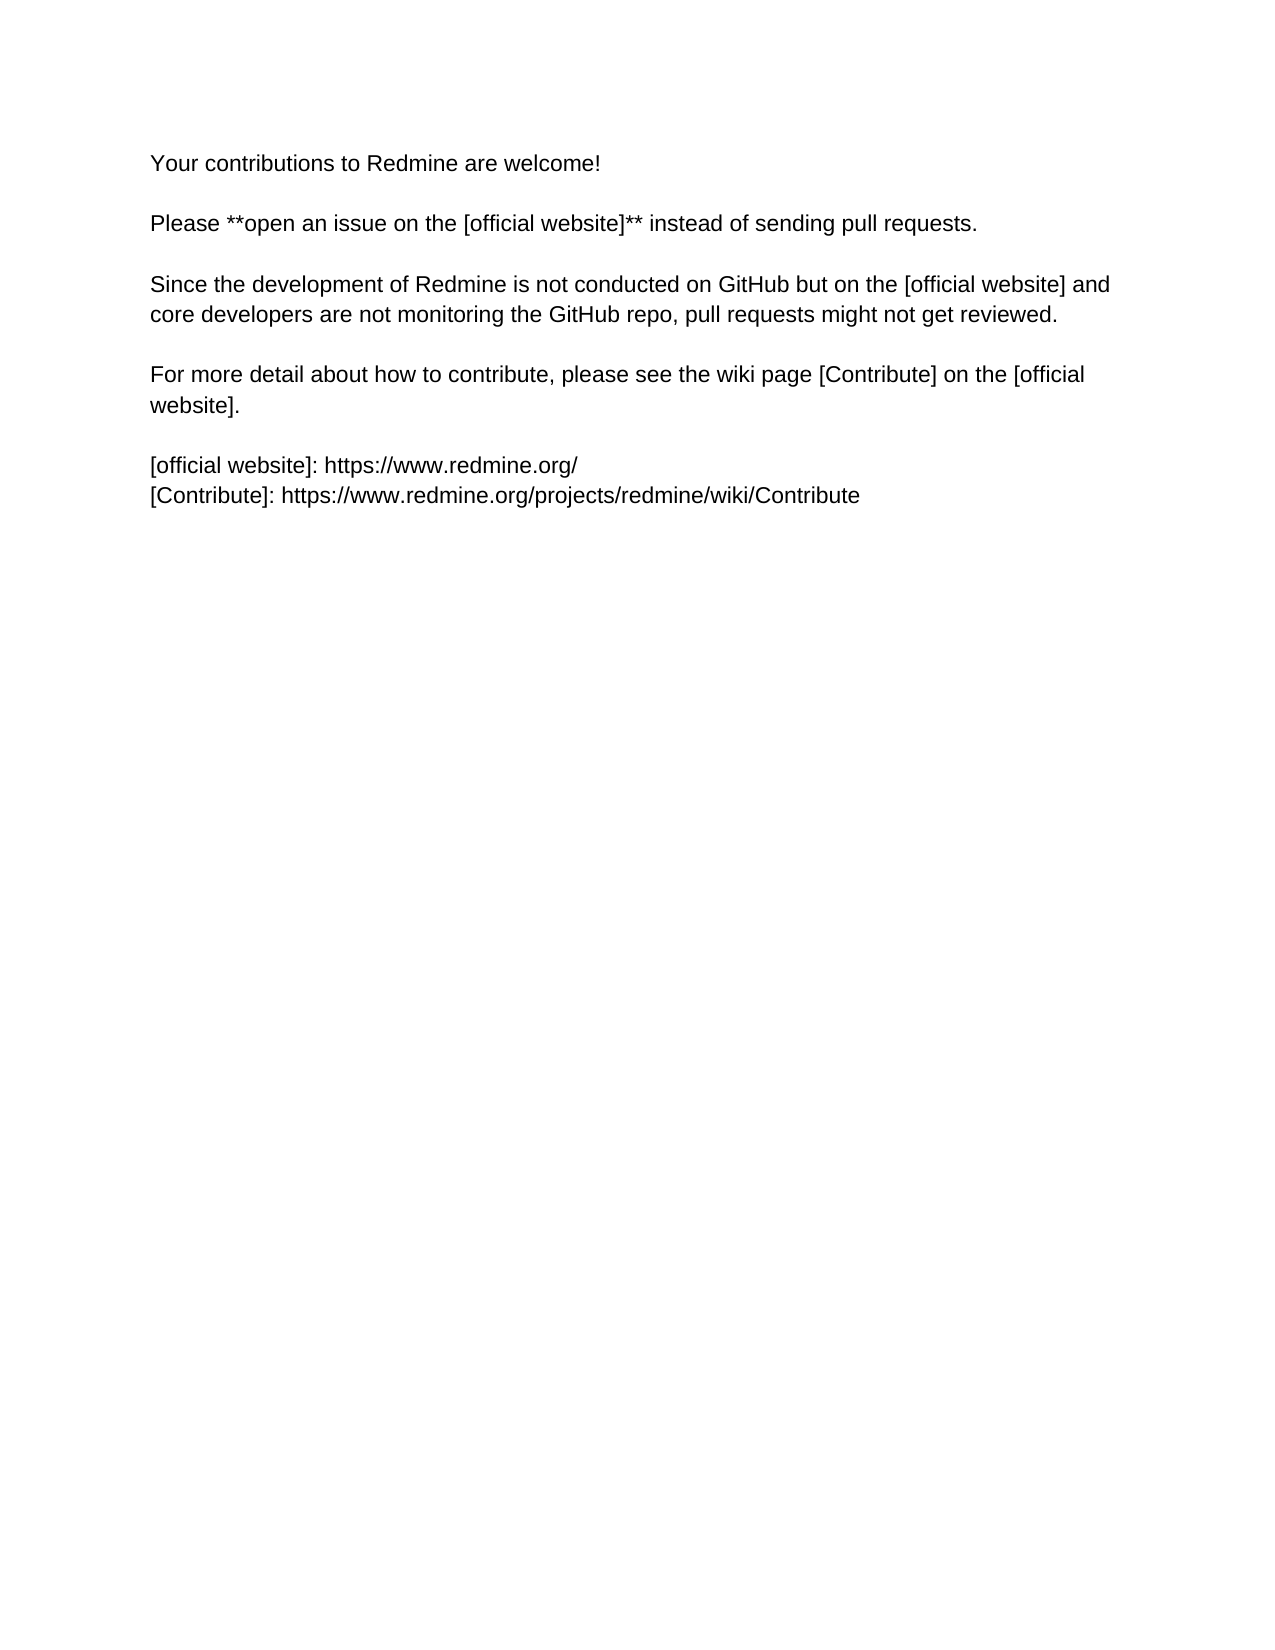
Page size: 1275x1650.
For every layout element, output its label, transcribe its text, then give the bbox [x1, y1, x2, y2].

text [official website]: https://www.redmine.org/ [150, 452, 1125, 478]
text For more detail about how to contribute, please see the wiki page [Contribute] on the [official website]. [150, 361, 1125, 418]
text [Contribute]: https://www.redmine.org/projects/redmine/wiki/Contribute [150, 482, 1125, 509]
text Your contributions to Redmine are welcome! [150, 150, 1125, 176]
text Please **open an issue on the [official website]** instead of sending pull requests. [150, 210, 1125, 237]
text Since the development of Redmine is not conducted on GitHub but on the [official website] and core developers are not monitoring the GitHub repo, pull requests might not get reviewed. [150, 271, 1125, 327]
